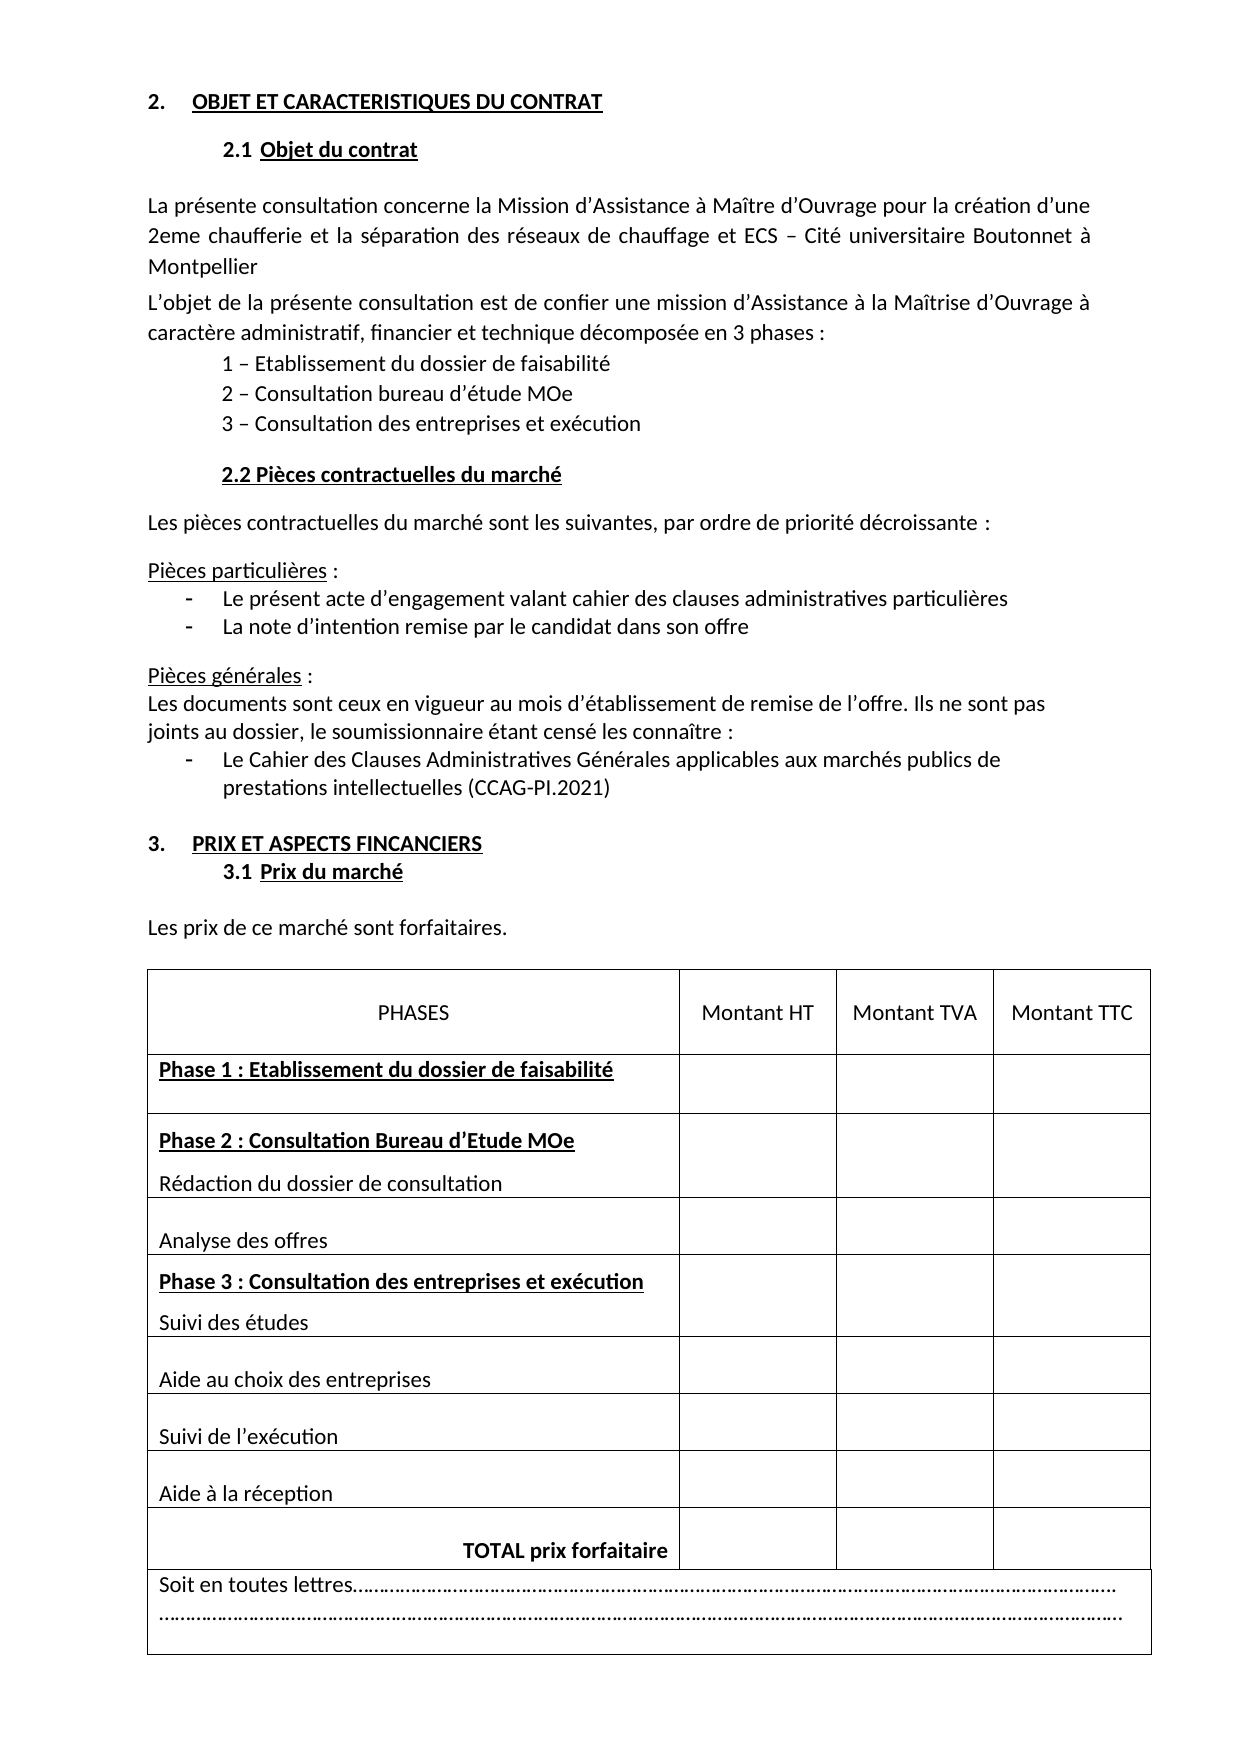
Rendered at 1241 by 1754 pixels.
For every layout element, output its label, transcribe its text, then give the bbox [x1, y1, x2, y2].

list 1 – Etablissement du dossier de faisabilité [221, 349, 1093, 377]
table_cell Phase 2 : Consultation Bureau d’Etude MOe Rédaction du dossier de consultation [148, 1114, 679, 1197]
table_cell [680, 1055, 836, 1113]
table_cell Phase 3 : Consultation des entreprises et exécution Suivi des études [148, 1255, 679, 1336]
table_header Montant TTC [994, 970, 1150, 1054]
list 3 – Consultation des entreprises et exécution [221, 409, 1093, 437]
table_cell [994, 1508, 1150, 1569]
list Le Cahier des Clauses Administratives Générales applicables aux marchés publics de prestations intellectuelles (CCAG-PI.2021) [185, 745, 1093, 801]
list La note d’intention remise par le candidat dans son offre [185, 612, 1093, 640]
table_cell [837, 1055, 993, 1113]
list OBJET ET CARACTERISTIQUES DU CONTRAT [148, 87, 1093, 115]
table_cell Aide au choix des entreprises [148, 1337, 679, 1393]
table_cell Soit en toutes lettres………………………………………………………………………………………………………………………………. ………………………………………………………………………………………………………………………………………………………………… [148, 1570, 1151, 1654]
table_cell [837, 1508, 993, 1569]
table_cell Suivi de l’exécution [148, 1394, 679, 1450]
table_cell [994, 1394, 1150, 1450]
table_header PHASES [148, 970, 679, 1054]
table_cell [680, 1255, 836, 1336]
list La présente consultation concerne la Mission d’Assistance à Maître d’Ouvrage pour la création d’une 2eme chaufferie et la séparation des réseaux de chauffage et ECS – Cité universitaire Boutonnet à Montpellier [148, 191, 1093, 280]
list Les prix de ce marché sont forfaitaires. [148, 913, 1093, 941]
list Prix du marché [223, 857, 1093, 885]
list Les pièces contractuelles du marché sont les suivantes, par ordre de priorité décroissante : [148, 508, 1093, 536]
table_header Montant TVA [837, 970, 993, 1054]
table_cell [680, 1394, 836, 1450]
table_cell [994, 1255, 1150, 1336]
text L’objet de la présente consultation est de confier une mission d’Assistance à la Maîtrise d’Ouvrage à caractère administratif, financier et technique décomposée en 3 phases : [148, 288, 1093, 347]
list Objet du contrat [223, 135, 1093, 163]
table_cell [837, 1198, 993, 1254]
text 2.2 Pièces contractuelles du marché [185, 460, 1093, 488]
table_cell Aide à la réception [148, 1451, 679, 1507]
table_cell [680, 1198, 836, 1254]
list 2 – Consultation bureau d’étude MOe [221, 379, 1093, 407]
table_cell [837, 1337, 993, 1393]
list Le présent acte d’engagement valant cahier des clauses administratives particulières [185, 584, 1093, 612]
table_cell [994, 1055, 1150, 1113]
table_cell [680, 1337, 836, 1393]
list PRIX ET ASPECTS FINCANCIERS [148, 829, 1093, 857]
table_cell [994, 1337, 1150, 1393]
list Pièces générales : [148, 661, 1093, 689]
table_cell [837, 1451, 993, 1507]
table_cell [994, 1198, 1150, 1254]
table_cell [837, 1114, 993, 1197]
table_cell Phase 1 : Etablissement du dossier de faisabilité [148, 1055, 679, 1113]
table_cell Analyse des offres [148, 1198, 679, 1254]
table_cell [994, 1451, 1150, 1507]
list Les documents sont ceux en vigueur au mois d’établissement de remise de l’offre. Ils ne sont pas joints au dossier, le soumissionnaire étant censé les connaître : [148, 689, 1093, 745]
table_cell [837, 1255, 993, 1336]
list Pièces particulières : [148, 556, 1093, 584]
table_cell [680, 1451, 836, 1507]
table_cell [680, 1508, 836, 1569]
table_header Montant HT [680, 970, 836, 1054]
table_cell [994, 1114, 1150, 1197]
table_cell [680, 1114, 836, 1197]
table_cell [837, 1394, 993, 1450]
table_cell TOTAL prix forfaitaire [148, 1508, 679, 1569]
